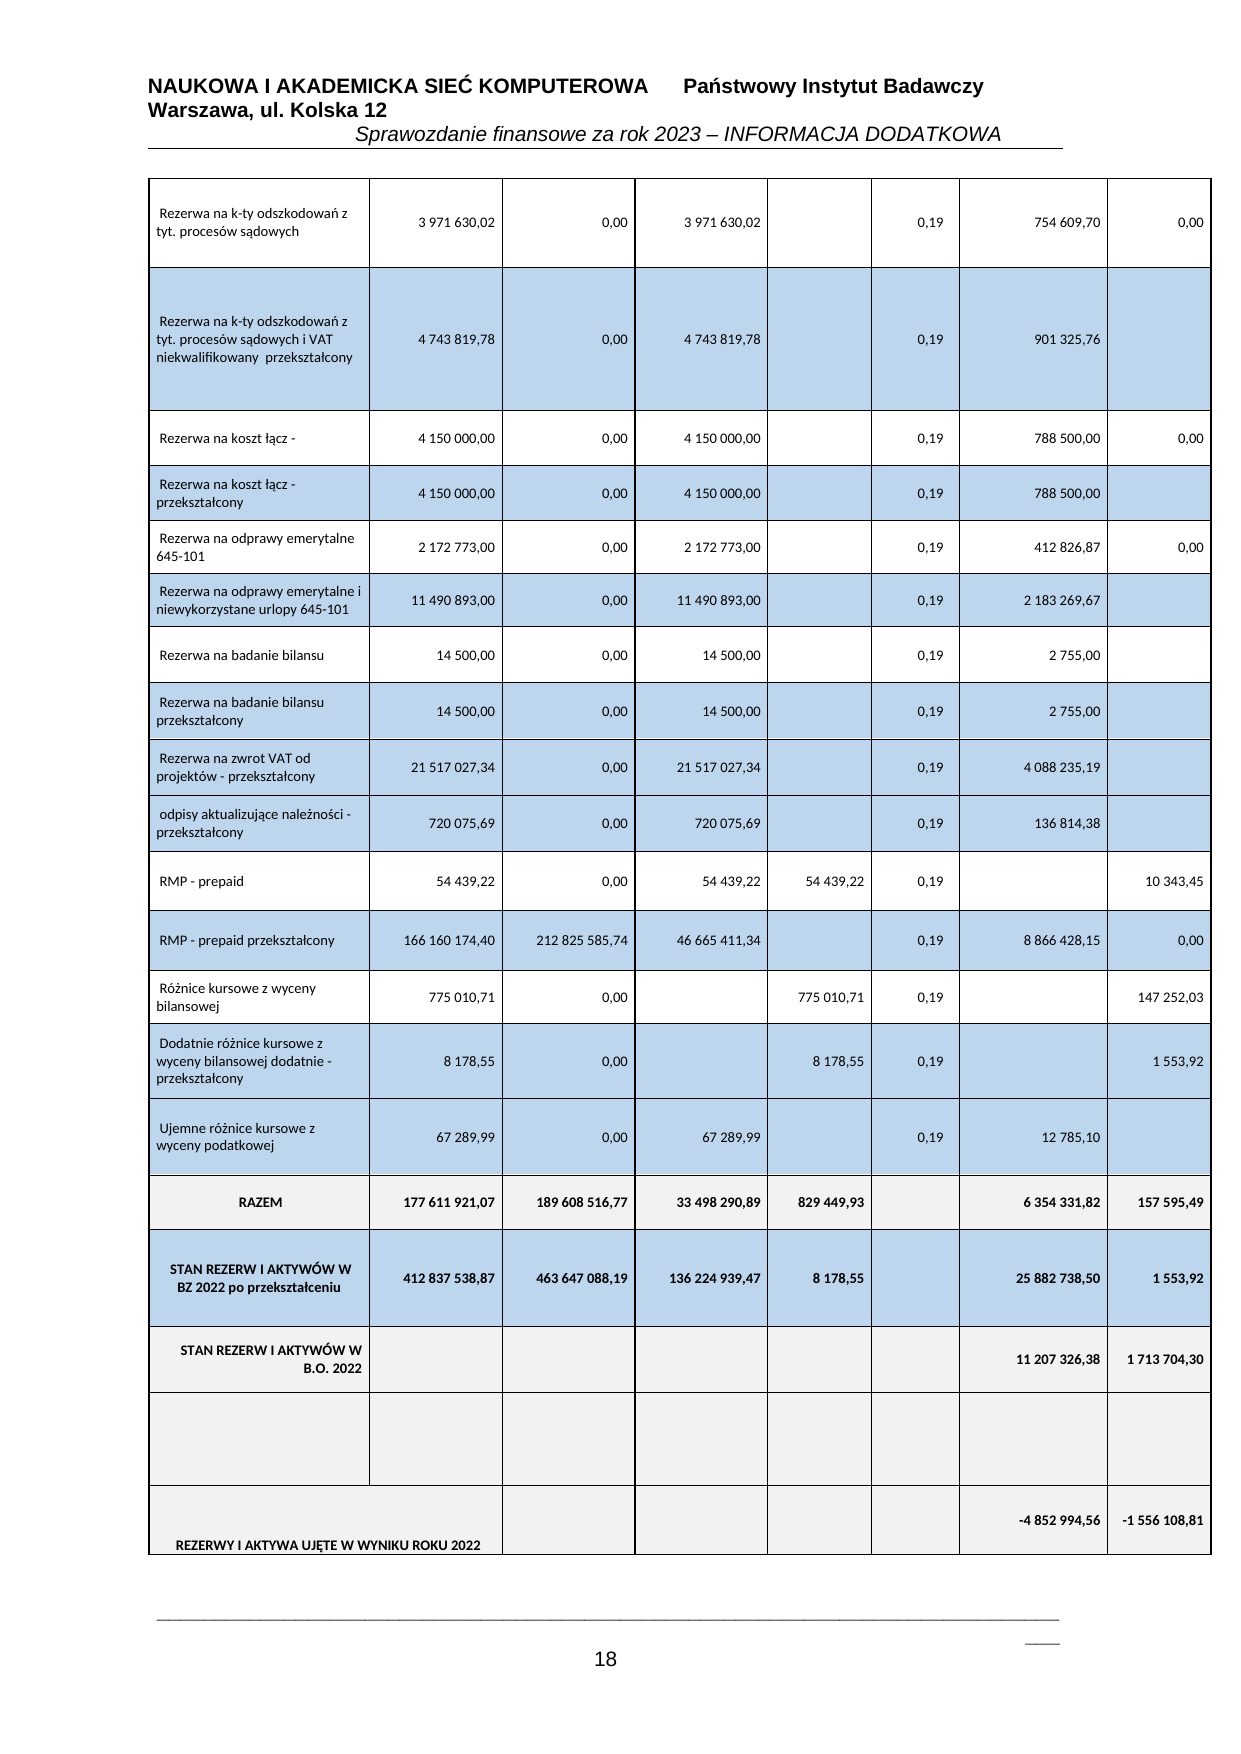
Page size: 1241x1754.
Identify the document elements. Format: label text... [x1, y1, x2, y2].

table_cell 412 826,87 [960, 521, 1107, 573]
table_cell 3 971 630,02 [636, 179, 767, 267]
table_cell [768, 911, 871, 970]
table_cell 8 178,55 [768, 1230, 871, 1326]
table_cell RMP - prepaid [150, 852, 369, 910]
table_cell 3 971 630,02 [370, 179, 502, 267]
table_cell 14 500,00 [636, 627, 767, 682]
table_cell [768, 1486, 871, 1554]
table_cell [636, 1024, 767, 1098]
table_cell [768, 683, 871, 738]
table_cell 0,19 [872, 796, 959, 851]
table_cell 0,00 [503, 179, 634, 267]
table_cell 0,00 [503, 796, 634, 851]
table_cell [150, 1393, 369, 1485]
table_cell [768, 627, 871, 682]
table_cell 2 183 269,67 [960, 574, 1107, 626]
table_cell 0,19 [872, 574, 959, 626]
table_cell [1108, 740, 1210, 795]
table_cell 11 207 326,38 [960, 1327, 1107, 1392]
table_cell [768, 740, 871, 795]
table_cell 25 882 738,50 [960, 1230, 1107, 1326]
table_cell odpisy aktualizujące należności - przekształcony [150, 796, 369, 851]
table_cell 4 150 000,00 [370, 466, 502, 520]
table_cell Dodatnie różnice kursowe z wyceny bilansowej dodatnie - przekształcony [150, 1024, 369, 1098]
table_cell [636, 1393, 767, 1485]
table_cell [1108, 683, 1210, 738]
table_cell 0,19 [872, 521, 959, 573]
table_cell 2 172 773,00 [636, 521, 767, 573]
table_cell 136 224 939,47 [636, 1230, 767, 1326]
table_cell 0,19 [872, 911, 959, 970]
table_cell RAZEM [150, 1176, 369, 1229]
table_cell 11 490 893,00 [370, 574, 502, 626]
table_cell 2 172 773,00 [370, 521, 502, 573]
table_cell [768, 268, 871, 410]
table_cell 10 343,45 [1108, 852, 1210, 910]
table_cell [960, 971, 1107, 1023]
table_cell 1 553,92 [1108, 1024, 1210, 1098]
table_cell 0,19 [872, 971, 959, 1023]
table_cell [872, 1393, 959, 1485]
table_cell 412 837 538,87 [370, 1230, 502, 1326]
table_cell 147 252,03 [1108, 971, 1210, 1023]
table_cell [768, 521, 871, 573]
table_cell -4 852 994,56 [960, 1486, 1107, 1554]
table_cell 189 608 516,77 [503, 1176, 634, 1229]
table_cell Rezerwa na badanie bilansu [150, 627, 369, 682]
table_cell 46 665 411,34 [636, 911, 767, 970]
table_cell Rezerwa na k-ty odszkodowań z tyt. procesów sądowych i VAT niekwalifikowany przekształcony [150, 268, 369, 410]
table_cell STAN REZERW I AKTYWÓW W BZ 2022 po przekształceniu [150, 1230, 369, 1326]
table_cell [768, 411, 871, 465]
table_cell [768, 179, 871, 267]
table_cell -1 556 108,81 [1108, 1486, 1210, 1554]
table_cell [1108, 268, 1210, 410]
table_cell RMP - prepaid przekształcony [150, 911, 369, 970]
table_cell 0,19 [872, 852, 959, 910]
table_cell Rezerwa na zwrot VAT od projektów - przekształcony [150, 740, 369, 795]
table_cell [636, 1327, 767, 1392]
table_cell 0,00 [503, 466, 634, 520]
table_cell [768, 1099, 871, 1174]
table_cell Rezerwa na koszt łącz - [150, 411, 369, 465]
table_cell 0,19 [872, 1099, 959, 1174]
table_cell 0,19 [872, 1024, 959, 1098]
table_cell [768, 574, 871, 626]
table_cell 2 755,00 [960, 683, 1107, 738]
table_cell 0,19 [872, 466, 959, 520]
table_cell 166 160 174,40 [370, 911, 502, 970]
table_cell 0,00 [1108, 521, 1210, 573]
table_cell 0,19 [872, 179, 959, 267]
table_cell [503, 1327, 634, 1392]
table_cell 8 178,55 [370, 1024, 502, 1098]
table_cell 8 178,55 [768, 1024, 871, 1098]
table_cell 0,19 [872, 627, 959, 682]
table_cell [960, 852, 1107, 910]
table_cell 0,19 [872, 683, 959, 738]
table_cell 4 150 000,00 [636, 411, 767, 465]
table_cell 0,00 [503, 1099, 634, 1174]
table_cell [1108, 796, 1210, 851]
table_cell Rezerwa na koszt łącz - przekształcony [150, 466, 369, 520]
table_cell [1108, 1393, 1210, 1485]
table_cell 0,00 [503, 411, 634, 465]
table_cell 754 609,70 [960, 179, 1107, 267]
table_cell 4 150 000,00 [636, 466, 767, 520]
table_cell [503, 1486, 634, 1554]
table_cell 0,00 [1108, 411, 1210, 465]
table_cell [768, 1327, 871, 1392]
table_cell Rezerwa na odprawy emerytalne i niewykorzystane urlopy 645-101 [150, 574, 369, 626]
table_cell [960, 1024, 1107, 1098]
table_cell 2 755,00 [960, 627, 1107, 682]
table_cell [768, 796, 871, 851]
table_cell Rezerwa na badanie bilansu przekształcony [150, 683, 369, 738]
table_cell 0,19 [872, 740, 959, 795]
table_cell 1 713 704,30 [1108, 1327, 1210, 1392]
table_cell 67 289,99 [370, 1099, 502, 1174]
table_cell 788 500,00 [960, 466, 1107, 520]
table_cell 0,00 [503, 852, 634, 910]
table_cell REZERWY I AKTYWA UJĘTE W WYNIKU ROKU 2022 [150, 1486, 502, 1554]
table_cell 0,19 [872, 411, 959, 465]
table_cell [1108, 574, 1210, 626]
table_cell 4 150 000,00 [370, 411, 502, 465]
table_cell 0,00 [503, 627, 634, 682]
table_cell Rezerwa na k-ty odszkodowań z tyt. procesów sądowych [150, 179, 369, 267]
table_cell 0,00 [1108, 179, 1210, 267]
table_cell Różnice kursowe z wyceny bilansowej [150, 971, 369, 1023]
table_cell 21 517 027,34 [370, 740, 502, 795]
table_cell 829 449,93 [768, 1176, 871, 1229]
table_cell 14 500,00 [370, 683, 502, 738]
table_cell 67 289,99 [636, 1099, 767, 1174]
table_cell 788 500,00 [960, 411, 1107, 465]
table_cell 0,00 [503, 683, 634, 738]
table_cell 54 439,22 [768, 852, 871, 910]
table_cell 4 743 819,78 [370, 268, 502, 410]
table_cell [503, 1393, 634, 1485]
table_cell 775 010,71 [370, 971, 502, 1023]
table_cell 136 814,38 [960, 796, 1107, 851]
table_cell [370, 1393, 502, 1485]
table_cell [872, 1327, 959, 1392]
table_cell 775 010,71 [768, 971, 871, 1023]
table_cell 33 498 290,89 [636, 1176, 767, 1229]
table_cell [768, 466, 871, 520]
table_cell 11 490 893,00 [636, 574, 767, 626]
table_cell STAN REZERW I AKTYWÓW W B.O. 2022 [150, 1327, 369, 1392]
table_cell 4 088 235,19 [960, 740, 1107, 795]
table_cell [370, 1327, 502, 1392]
table_cell [768, 1393, 871, 1485]
table_cell 14 500,00 [636, 683, 767, 738]
table_cell [1108, 627, 1210, 682]
table_cell 0,00 [503, 1024, 634, 1098]
table_cell 8 866 428,15 [960, 911, 1107, 970]
table_cell 177 611 921,07 [370, 1176, 502, 1229]
table_cell [872, 1176, 959, 1229]
table_cell 157 595,49 [1108, 1176, 1210, 1229]
table_cell 212 825 585,74 [503, 911, 634, 970]
table_cell 1 553,92 [1108, 1230, 1210, 1326]
table_cell 0,00 [503, 521, 634, 573]
table_cell [636, 1486, 767, 1554]
table_cell Rezerwa na odprawy emerytalne 645-101 [150, 521, 369, 573]
table_cell 0,19 [872, 268, 959, 410]
table_cell 901 325,76 [960, 268, 1107, 410]
table_cell 4 743 819,78 [636, 268, 767, 410]
table_cell 0,00 [503, 574, 634, 626]
table_cell [1108, 466, 1210, 520]
table_cell [872, 1230, 959, 1326]
table_cell Ujemne różnice kursowe z wyceny podatkowej [150, 1099, 369, 1174]
table_cell 14 500,00 [370, 627, 502, 682]
table_cell [1108, 1099, 1210, 1174]
table_cell 12 785,10 [960, 1099, 1107, 1174]
table_cell 0,00 [1108, 911, 1210, 970]
table_cell [872, 1486, 959, 1554]
table_cell 0,00 [503, 740, 634, 795]
table_cell 54 439,22 [370, 852, 502, 910]
table_cell 463 647 088,19 [503, 1230, 634, 1326]
table_cell 720 075,69 [636, 796, 767, 851]
table_cell 720 075,69 [370, 796, 502, 851]
table_cell [636, 971, 767, 1023]
table_cell 54 439,22 [636, 852, 767, 910]
table_cell 6 354 331,82 [960, 1176, 1107, 1229]
table_cell [960, 1393, 1107, 1485]
table_cell 21 517 027,34 [636, 740, 767, 795]
table_cell 0,00 [503, 268, 634, 410]
table_cell 0,00 [503, 971, 634, 1023]
